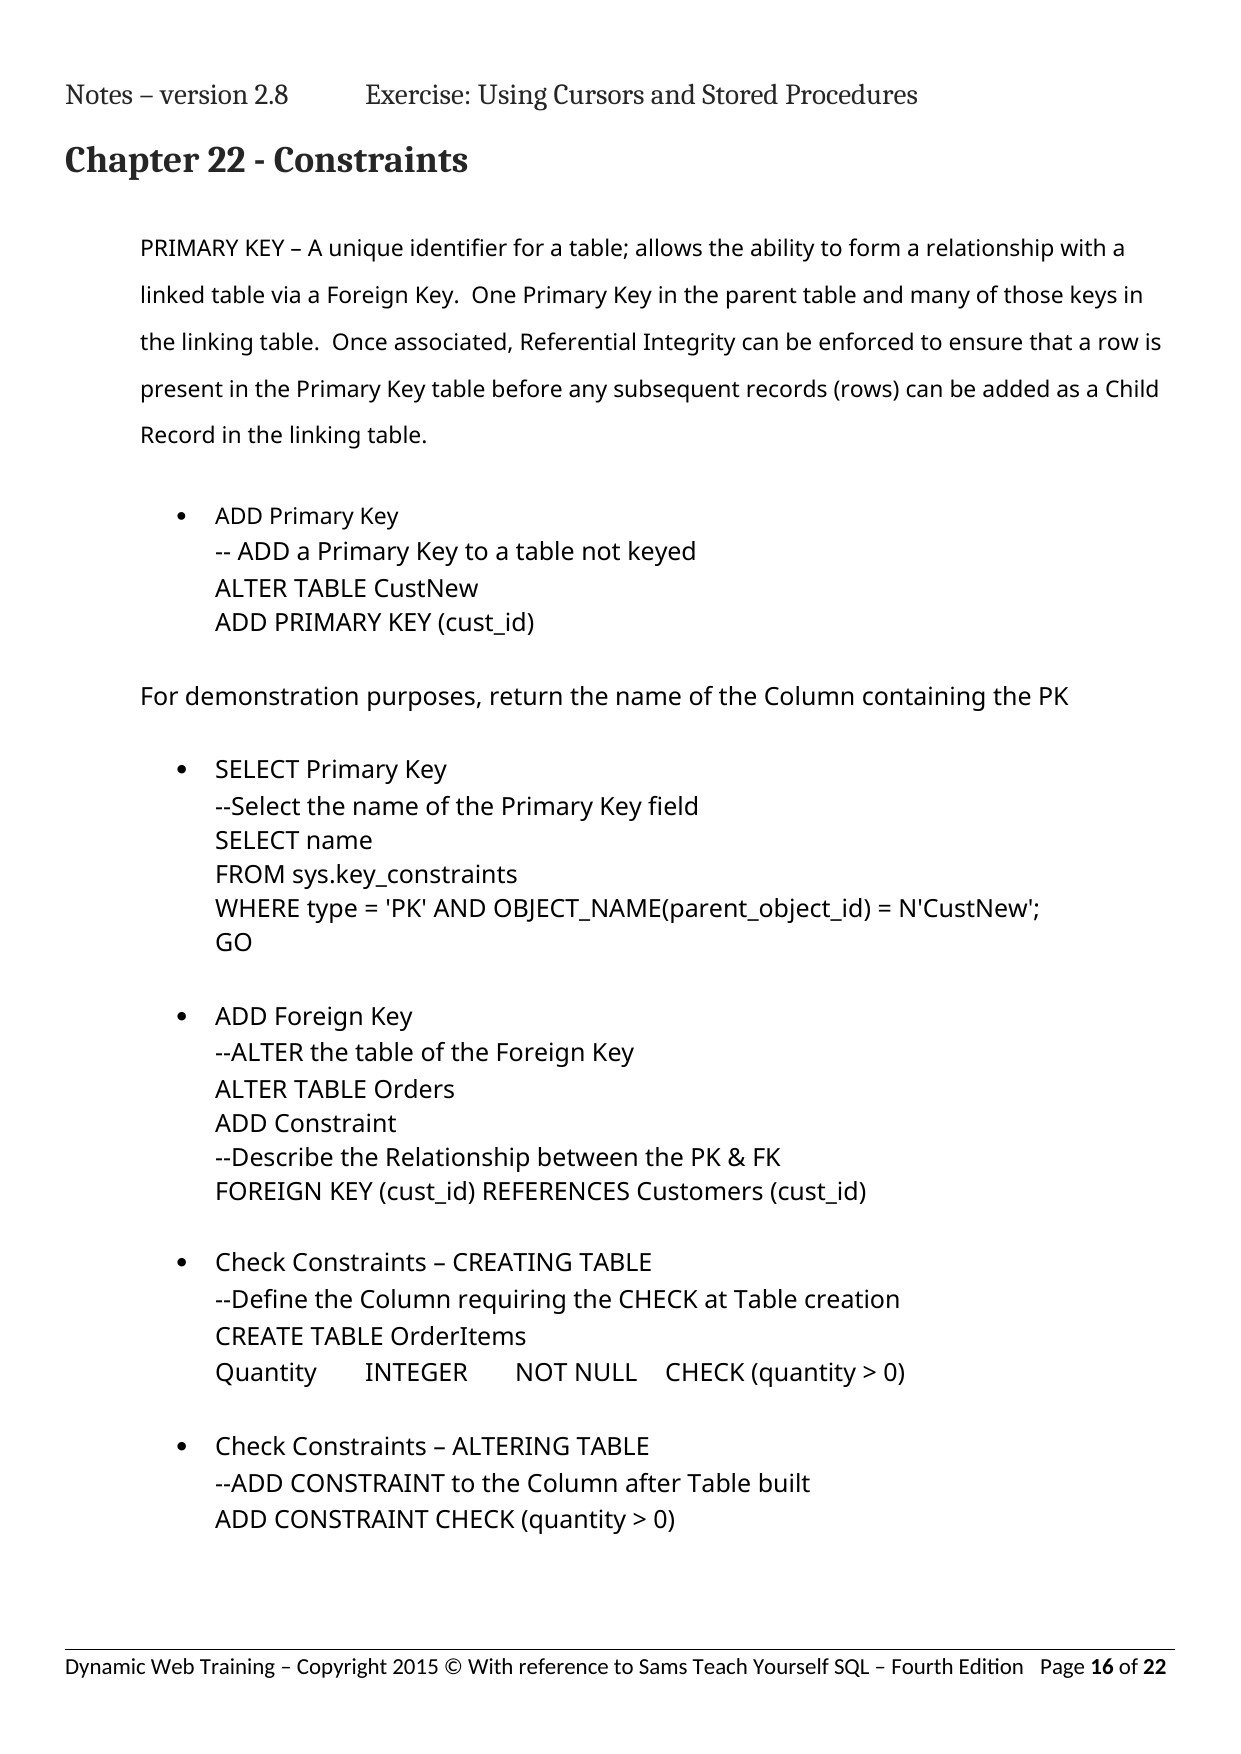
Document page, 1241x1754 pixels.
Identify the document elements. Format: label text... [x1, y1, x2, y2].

text FOREIGN KEY (cust_id) REFERENCES Customers (cust_id) [65, 1174, 1175, 1208]
text --Define the Column requiring the CHECK at Table creation [177, 1282, 1175, 1316]
text ALTER TABLE CustNew [65, 571, 1175, 604]
list --Describe the Relationship between the PK & FK [140, 1140, 1175, 1174]
subtitle Chapter 22 - Constraints [65, 138, 1175, 182]
text -- ADD a Primary Key to a table not keyed [140, 534, 1175, 568]
list ADD Primary Key [177, 500, 1175, 531]
text --ALTER the table of the Foreign Key [177, 1035, 1175, 1069]
text ALTER TABLE Orders [140, 1072, 1175, 1106]
list Check Constraints – CREATING TABLE [177, 1245, 1175, 1279]
text ADD Constraint [140, 1106, 1175, 1140]
text PRIMARY KEY – A unique identifier for a table; allows the ability to form a relationship with a linked table via a Foreign Key. One Primary Key in the parent table and many of those keys in the linking table. Once associated, Referential Integrity can be enforced to ensure that a row is present in the Primary Key table before any subsequent records (rows) can be added as a Child Record in the linking table. [140, 232, 1175, 451]
list Check Constraints – ALTERING TABLE [177, 1429, 1175, 1463]
text SELECT name [65, 822, 1175, 857]
text ADD PRIMARY KEY (cust_id) [140, 604, 1175, 639]
list ADD Foreign Key [177, 998, 1175, 1032]
text CREATE TABLE OrderItems [177, 1318, 1175, 1352]
list SELECT Primary Key [177, 752, 1175, 786]
text ADD CONSTRAINT CHECK (quantity > 0) [177, 1502, 1175, 1536]
text FROM sys.key_constraints [65, 857, 1175, 891]
text --Select the name of the Primary Key field [65, 788, 1175, 822]
text For demonstration purposes, return the name of the Column containing the PK [140, 678, 1175, 712]
text Quantity INTEGER NOT NULL CHECK (quantity > 0) [177, 1355, 1175, 1389]
text --ADD CONSTRAINT to the Column after Table built [177, 1465, 1175, 1499]
text GO [140, 925, 1175, 959]
text WHERE type = 'PK' AND OBJECT_NAME(parent_object_id) = N'CustNew'; [65, 891, 1175, 925]
